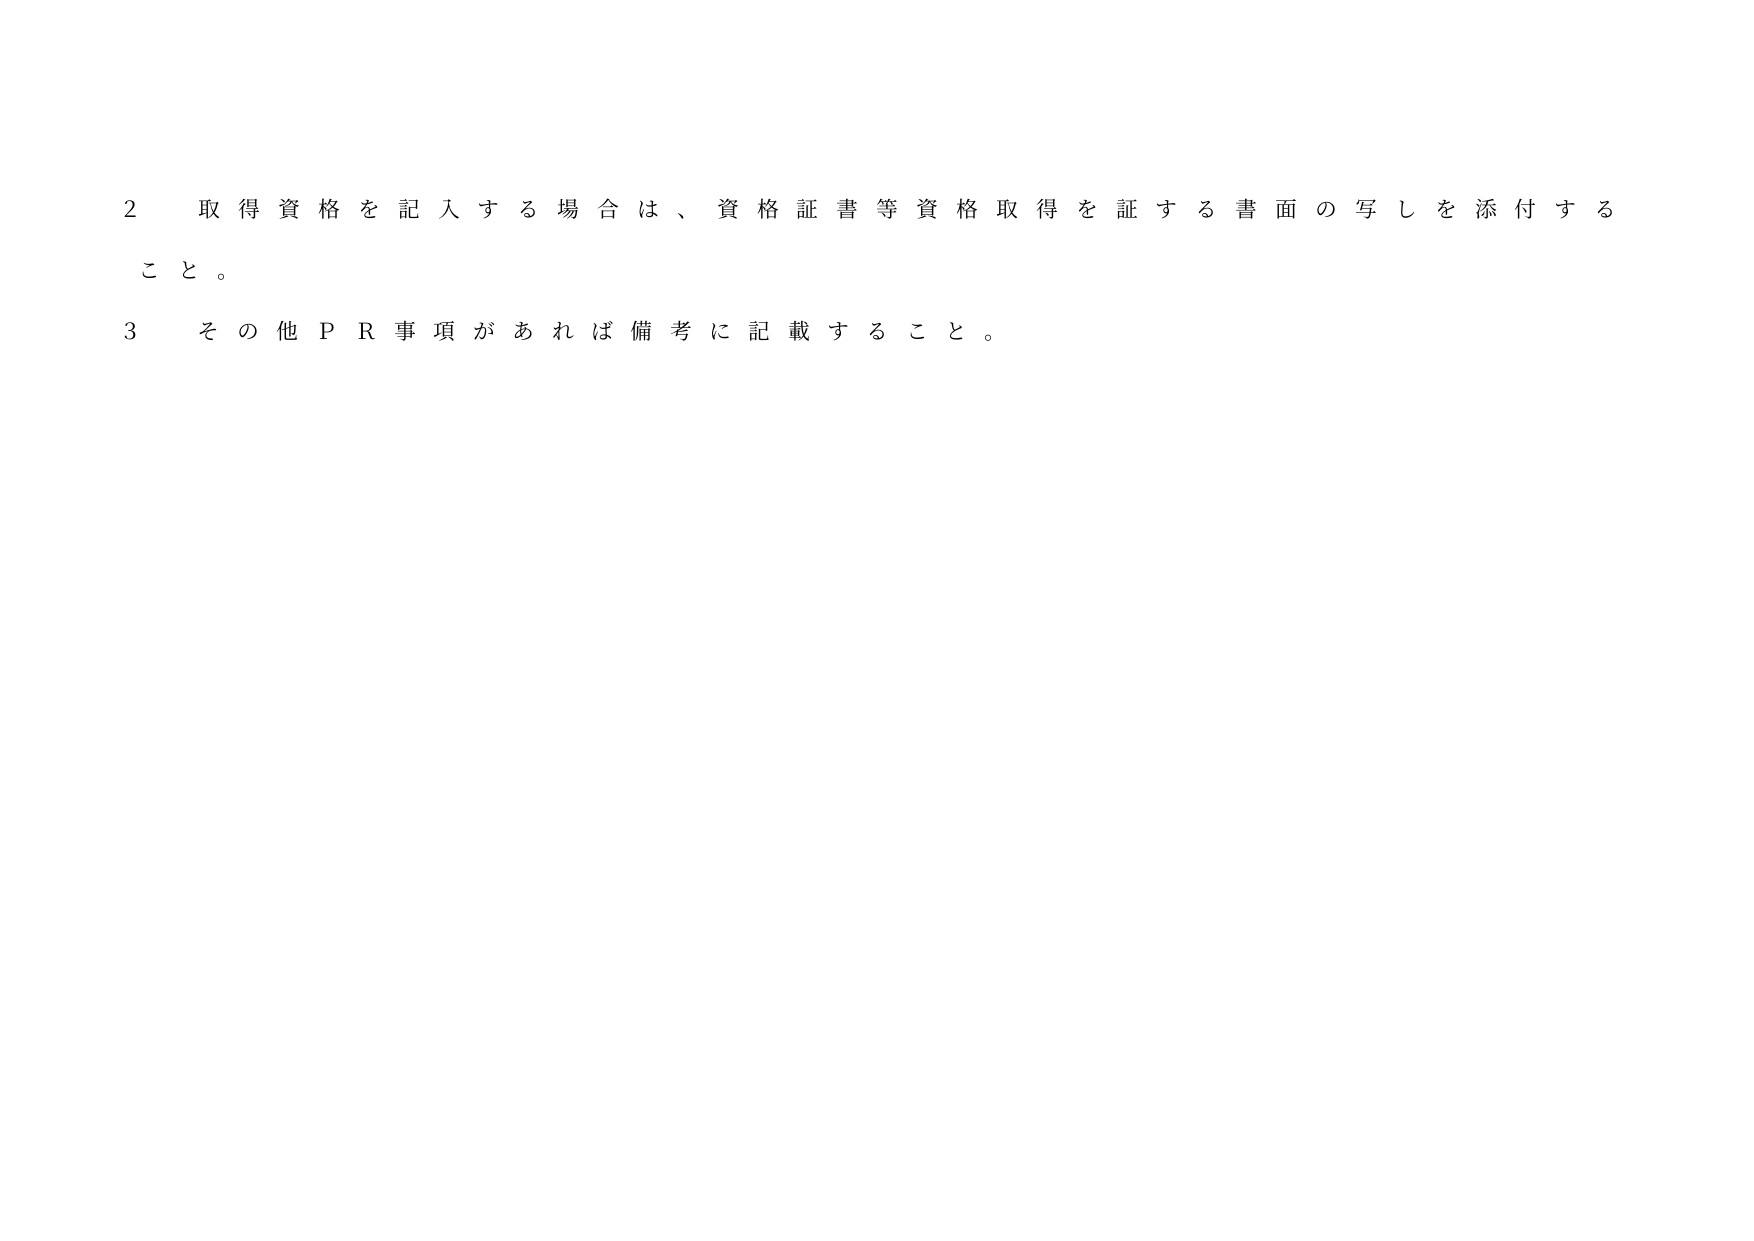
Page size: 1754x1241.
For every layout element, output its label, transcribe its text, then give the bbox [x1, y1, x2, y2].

text ３ その他ＰＲ事項があれば備考に記載すること。 [116, 299, 1635, 361]
text ２ 取得資格を記入する場合は、資格証書等資格取得を証する書面の写しを添付すること。 [116, 177, 1635, 299]
